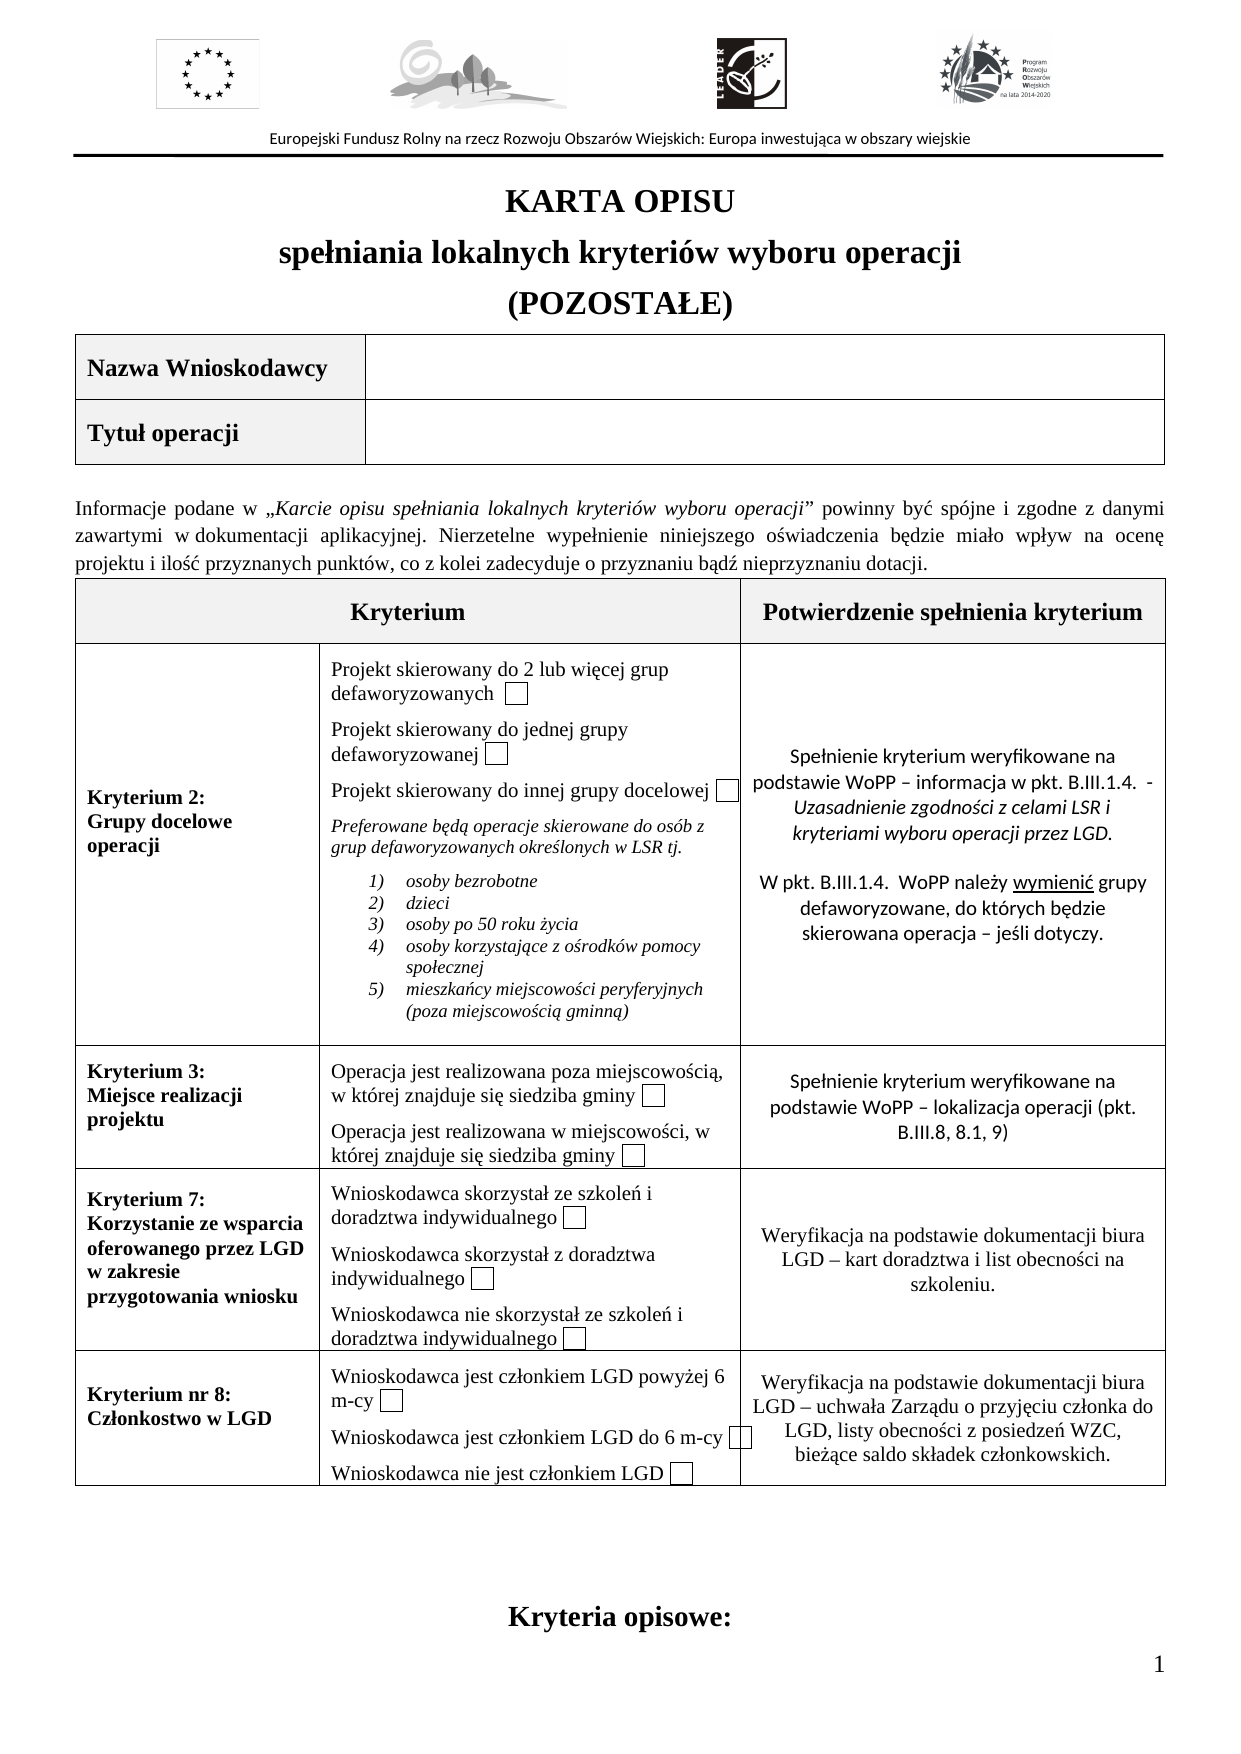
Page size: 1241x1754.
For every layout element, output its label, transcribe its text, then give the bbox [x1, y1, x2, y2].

table_header Kryterium [76, 579, 740, 643]
table_header [366, 335, 1164, 399]
table_cell Kryterium 2: Grupy docelowe operacji [76, 644, 319, 1045]
table_cell Kryterium 7: Korzystanie ze wsparcia oferowanego przez LGD w zakresie przygotowania wniosku [76, 1169, 319, 1350]
picture [717, 38, 787, 109]
table_cell Spełnienie kryterium weryfikowane na podstawie WoPP – informacja w pkt. B.III.1.4. - Uzasadnienie zgodności z celami LSR i kryteriami wyboru operacji przez LGD. W pkt. B.III.1.4. WoPP należy wymienić grupy defaworyzowane, do których będzie skierowana operacja – jeśli dotyczy. [741, 644, 1165, 1045]
text Kryteria opisowe: [75, 1599, 1165, 1633]
picture [937, 29, 1054, 109]
text Informacje podane w „Karcie opisu spełniania lokalnych kryteriów wyboru operacji” powinny być spójne i zgodne z danymi zawartymi w dokumentacji aplikacyjnej. Nierzetelne wypełnienie niniejszego oświadczenia będzie miało wpływ na ocenę projektu i ilość przyznanych punktów, co z kolei zadecyduje o przyznaniu bądź nieprzyznaniu dotacji. [75, 495, 1165, 575]
text (POZOSTAŁE) [75, 283, 1165, 322]
table_cell Kryterium nr 8: Członkostwo w LGD [76, 1351, 319, 1485]
table_cell Tytuł operacji [76, 400, 365, 464]
table_cell Weryfikacja na podstawie dokumentacji biura LGD – uchwała Zarządu o przyjęciu członka do LGD, listy obecności z posiedzeń WZC, bieżące saldo składek członkowskich. [741, 1351, 1165, 1485]
table_cell Projekt skierowany do 2 lub więcej grup defaworyzowanych Projekt skierowany do jednej grupy defaworyzowanej Projekt skierowany do innej grupy docelowej Preferowane będą operacje skierowane do osób z grup defaworyzowanych określonych w LSR tj. osoby bezrobotne dzieci osoby po 50 roku życia osoby korzystające z ośrodków pomocy społecznej mieszkańcy miejscowości peryferyjnych (poza miejscowością gminną) [320, 644, 740, 1045]
table_cell Kryterium 3: Miejsce realizacji projektu [76, 1046, 319, 1167]
text KARTA OPISU [75, 182, 1165, 220]
table_cell [366, 400, 1164, 464]
picture [390, 40, 567, 109]
table_cell Weryfikacja na podstawie dokumentacji biura LGD – kart doradztwa i list obecności na szkoleniu. [741, 1169, 1165, 1350]
text spełniania lokalnych kryteriów wyboru operacji [75, 232, 1165, 271]
table_cell Wnioskodawca jest członkiem LGD powyżej 6 m-cy Wnioskodawca jest członkiem LGD do 6 m-cy Wnioskodawca nie jest członkiem LGD [320, 1351, 740, 1485]
picture [156, 39, 260, 109]
table_header Potwierdzenie spełnienia kryterium [741, 579, 1165, 643]
table_cell Operacja jest realizowana poza miejscowością, w której znajduje się siedziba gminy Operacja jest realizowana w miejscowości, w której znajduje się siedziba gminy [320, 1046, 740, 1167]
table_cell Wnioskodawca skorzystał ze szkoleń i doradztwa indywidualnego Wnioskodawca skorzystał z doradztwa indywidualnego Wnioskodawca nie skorzystał ze szkoleń i doradztwa indywidualnego [320, 1169, 740, 1350]
table_header Nazwa Wnioskodawcy [76, 335, 365, 399]
table_cell Spełnienie kryterium weryfikowane na podstawie WoPP – lokalizacja operacji (pkt. B.III.8, 8.1, 9) [741, 1046, 1165, 1167]
